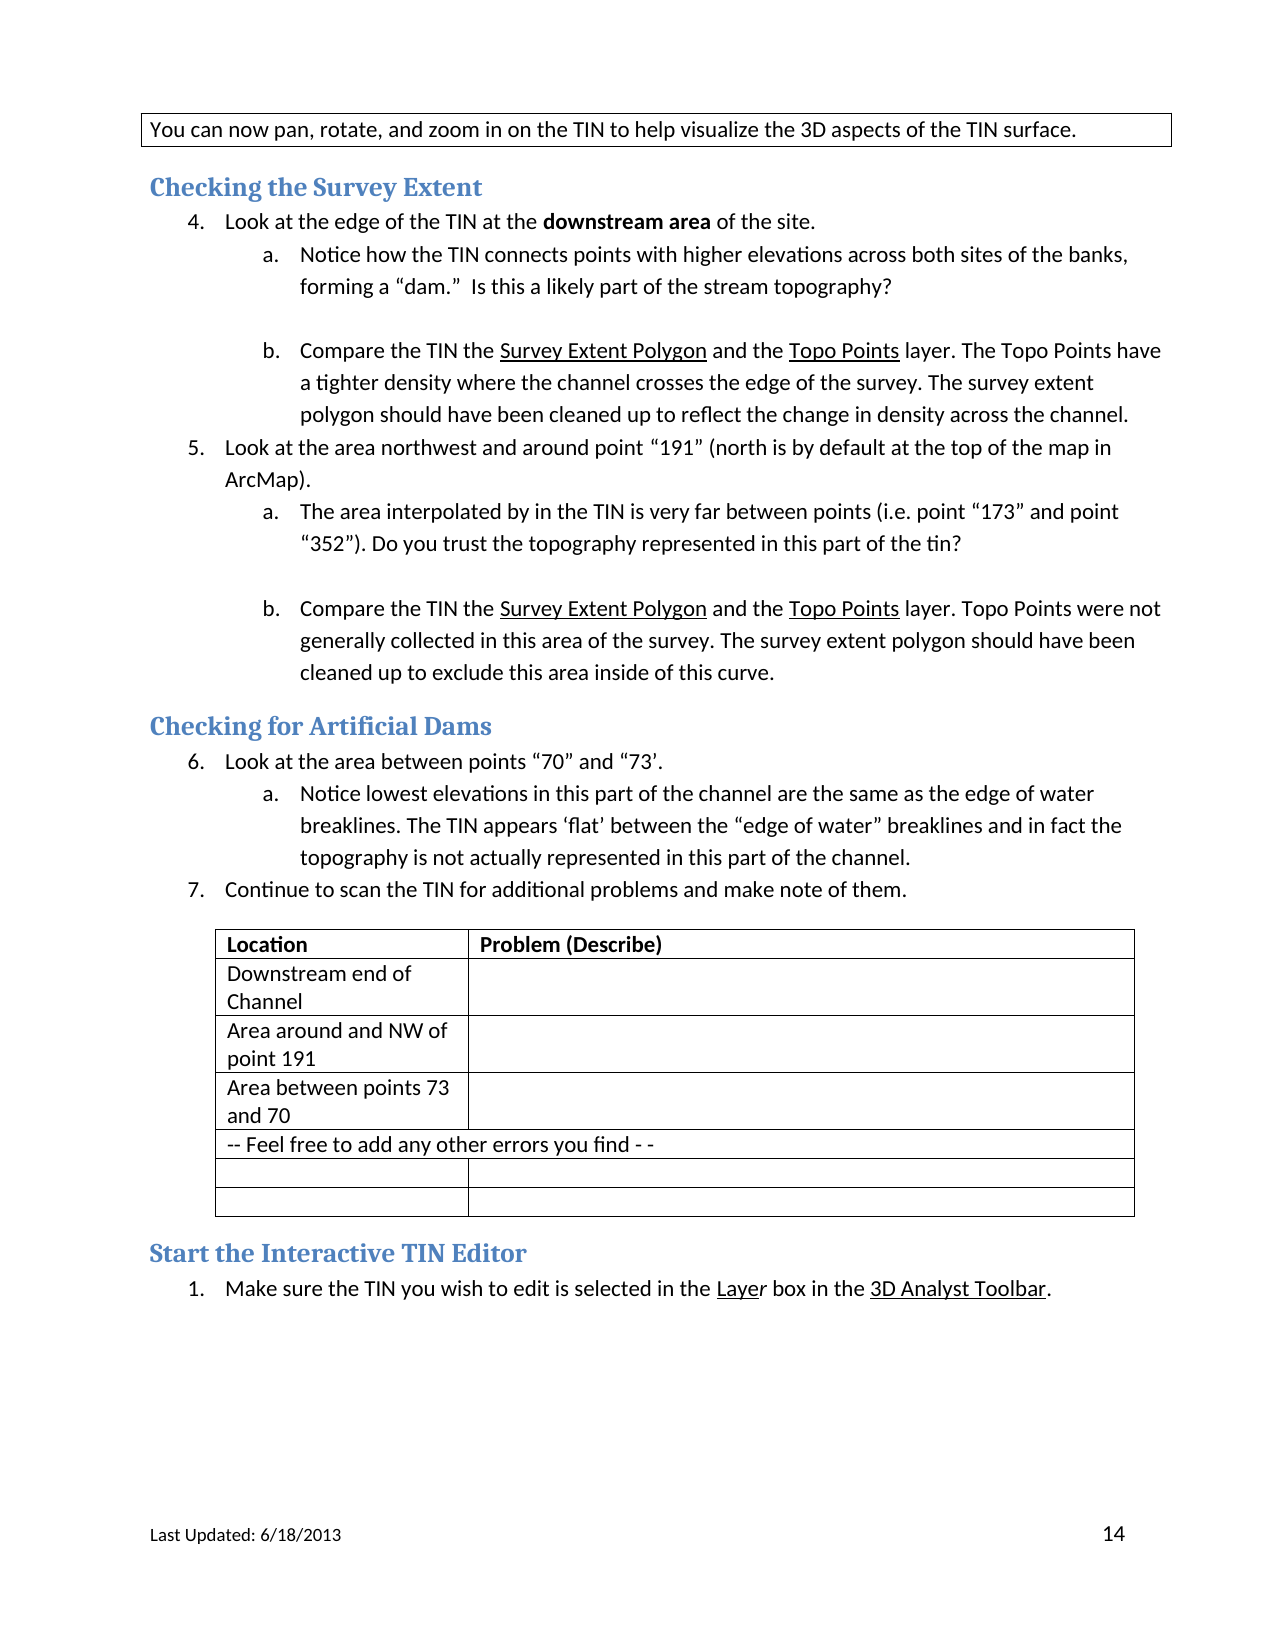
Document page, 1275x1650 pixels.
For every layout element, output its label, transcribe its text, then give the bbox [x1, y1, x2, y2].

list Look at the area northwest and around point “191” (north is by default at the top of the map in ArcMap). [187, 433, 1162, 493]
list Compare the TIN the Survey Extent Polygon and the Topo Points layer. Topo Points were not generally collected in this area of the survey. The survey extent polygon should have been cleaned up to exclude this area inside of this curve. [262, 594, 1162, 686]
table_cell [216, 1188, 468, 1216]
table_cell [469, 1073, 1134, 1129]
subtitle Start the Interactive TIN Editor [150, 1238, 1162, 1269]
table_cell Downstream end of Channel [216, 959, 468, 1015]
text You can now pan, rotate, and zoom in on the TIN to help visualize the 3D aspects of the TIN surface. [142, 114, 1171, 146]
table_header Location [216, 930, 468, 958]
table_cell [216, 1159, 468, 1187]
subtitle Checking for Artificial Dams [150, 711, 1162, 742]
list Notice lowest elevations in this part of the channel are the same as the edge of water breaklines. The TIN appears ‘flat’ between the “edge of water” breaklines and in fact the topography is not actually represented in this part of the channel. [262, 779, 1162, 871]
table_cell Area between points 73 and 70 [216, 1073, 468, 1129]
table_cell [469, 1016, 1134, 1072]
table_cell -- Feel free to add any other errors you find - - [216, 1130, 1134, 1158]
list The area interpolated by in the TIN is very far between points (i.e. point “173” and point “352”). Do you trust the topography represented in this part of the tin? [262, 497, 1162, 589]
list Compare the TIN the Survey Extent Polygon and the Topo Points layer. The Topo Points have a tighter density where the channel crosses the edge of the survey. The survey extent polygon should have been cleaned up to reflect the change in density across the channel. [262, 336, 1162, 429]
table_cell [469, 1159, 1134, 1187]
table_cell [469, 959, 1134, 1015]
table_header Problem (Describe) [469, 930, 1134, 958]
table_cell Area around and NW of point 191 [216, 1016, 468, 1072]
list Continue to scan the TIN for additional problems and make note of them. [187, 876, 1162, 904]
subtitle Checking the Survey Extent [150, 172, 1162, 203]
list Notice how the TIN connects points with higher elevations across both sites of the banks, forming a “dam.” Is this a likely part of the stream topography? [262, 240, 1162, 332]
list Make sure the TIN you wish to edit is selected in the Layer box in the 3D Analyst Toolbar. [187, 1274, 1162, 1302]
list Look at the area between points “70” and “73’. [187, 747, 1162, 775]
list Look at the edge of the TIN at the downstream area of the site. [187, 207, 1162, 236]
table_cell [469, 1188, 1134, 1216]
